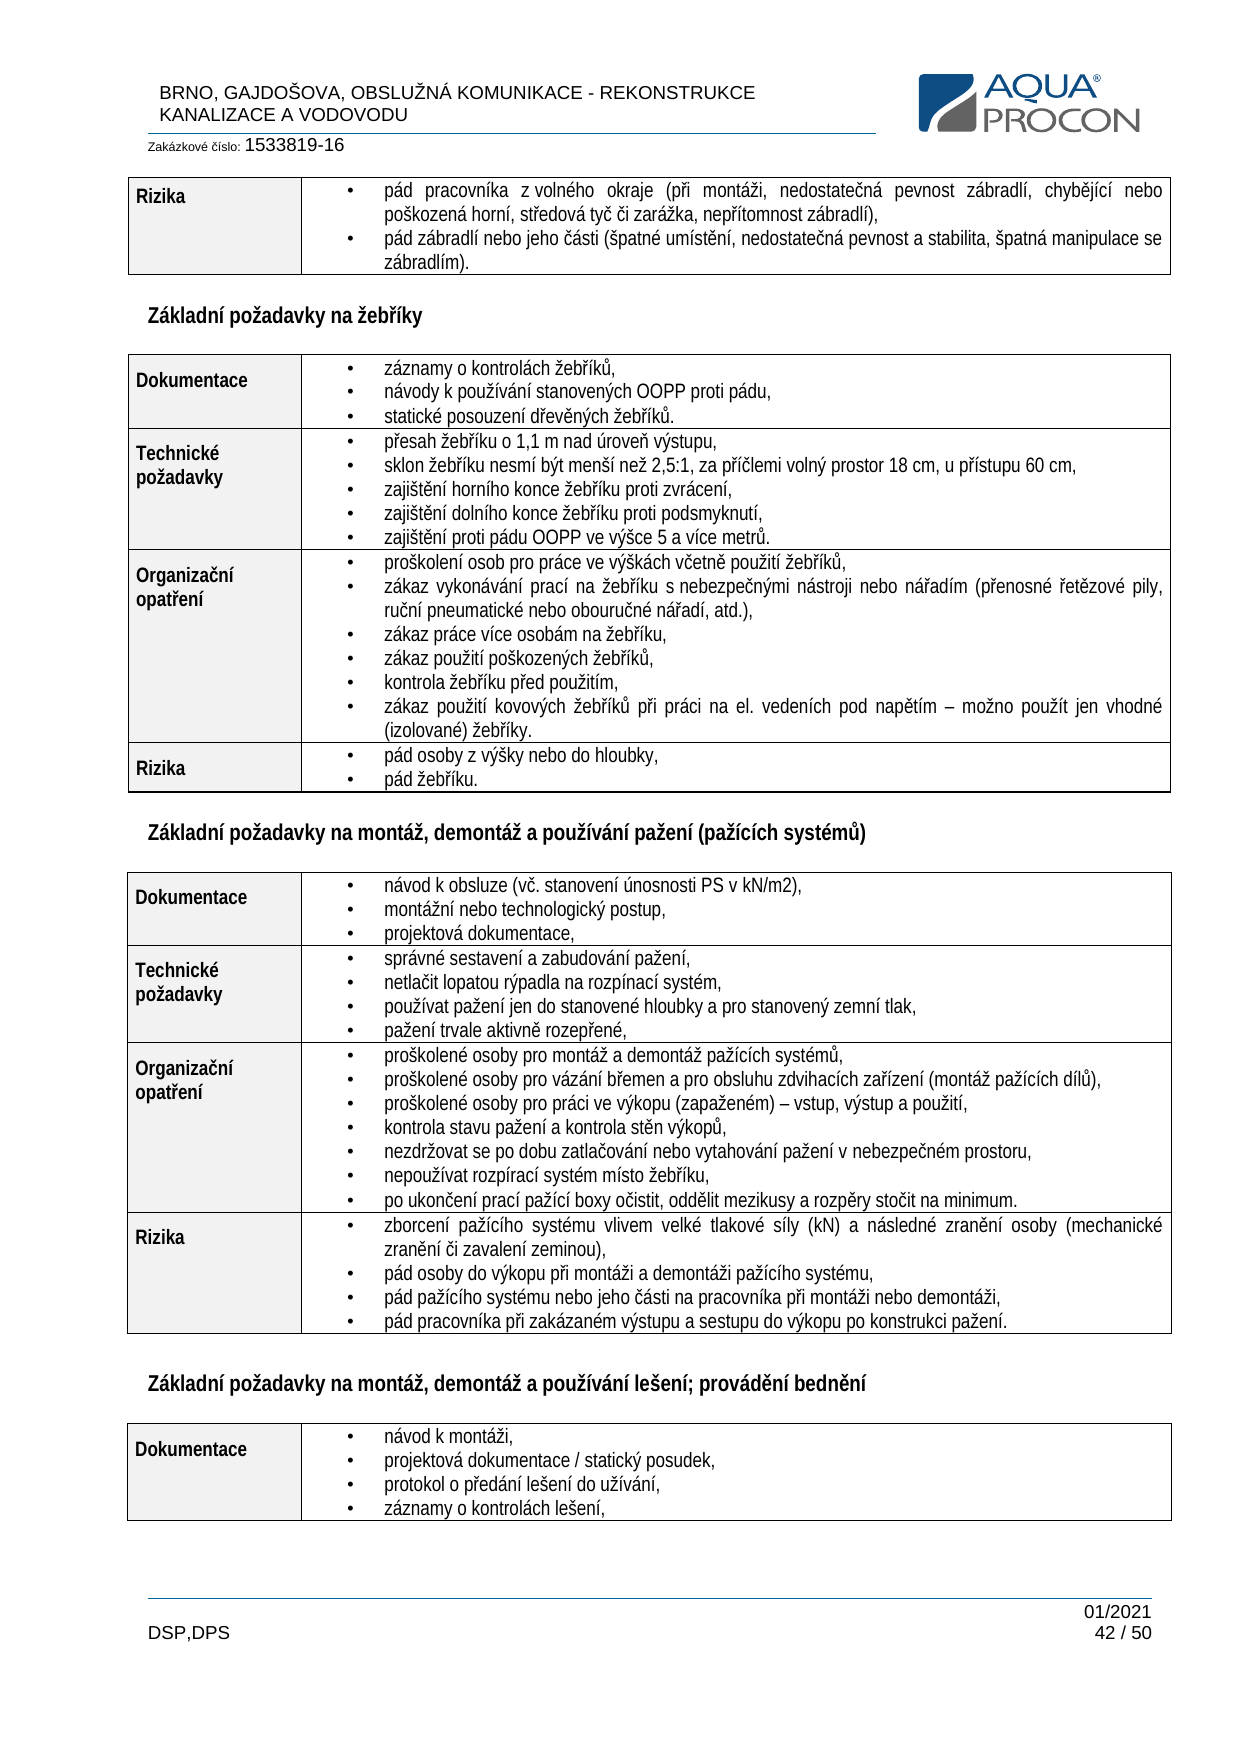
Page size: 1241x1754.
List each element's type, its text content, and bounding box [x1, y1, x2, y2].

table_cell Rizika [128, 1213, 301, 1333]
table_cell Technické požadavky [129, 429, 301, 549]
table_cell Organizační opatření [128, 1043, 301, 1212]
table_header návod k obsluze (vč. stanovení únosnosti PS v kN/m2), montážní nebo technologický postup, projektová dokumentace, [302, 873, 1171, 945]
text Základní požadavky na montáž, demontáž a používání lešení; provádění bednění [148, 1370, 1152, 1397]
table_header Dokumentace [128, 873, 301, 945]
table_cell Organizační opatření [129, 550, 301, 742]
table_cell správné sestavení a zabudování pažení, netlačit lopatou rýpadla na rozpínací systém, používat pažení jen do stanovené hloubky a pro stanovený zemní tlak, pažení trvale aktivně rozepřené, [302, 946, 1171, 1042]
table_cell Technické požadavky [128, 946, 301, 1042]
table_cell pád pracovníka z volného okraje (při montáži, nedostatečná pevnost zábradlí, chybějící nebo poškozená horní, středová tyč či zarážka, nepřítomnost zábradlí), pád zábradlí nebo jeho části (špatné umístění, nedostatečná pevnost a stabilita, špatná manipulace se zábradlím). [302, 178, 1170, 274]
table_cell proškolené osoby pro montáž a demontáž pažících systémů, proškolené osoby pro vázání břemen a pro obsluhu zdvihacích zařízení (montáž pažících dílů), proškolené osoby pro práci ve výkopu (zapaženém) – vstup, výstup a použití, kontrola stavu pažení a kontrola stěn výkopů, nezdržovat se po dobu zatlačování nebo vytahování pažení v nebezpečném prostoru, nepoužívat rozpírací systém místo žebříku, po ukončení prací pažící boxy očistit, oddělit mezikusy a rozpěry stočit na minimum. [302, 1043, 1171, 1212]
table_cell přesah žebříku o 1,1 m nad úroveň výstupu, sklon žebříku nesmí být menší než 2,5:1, za příčlemi volný prostor 18 cm, u přístupu 60 cm, zajištění horního konce žebříku proti zvrácení, zajištění dolního konce žebříku proti podsmyknutí, zajištění proti pádu OOPP ve výšce 5 a více metrů. [302, 429, 1170, 549]
text Základní požadavky na montáž, demontáž a používání pažení (pažících systémů) [148, 819, 1152, 845]
table_cell proškolení osob pro práce ve výškách včetně použití žebříků, zákaz vykonávání prací na žebříku s nebezpečnými nástroji nebo nářadím (přenosné řetězové pily, ruční pneumatické nebo obouručné nářadí, atd.), zákaz práce více osobám na žebříku, zákaz použití poškozených žebříků, kontrola žebříku před použitím, zákaz použití kovových žebříků při práci na el. vedeních pod napětím – možno použít jen vhodné (izolované) žebříky. [302, 550, 1170, 742]
table_cell Rizika [129, 743, 301, 791]
table_cell pád osoby z výšky nebo do hloubky, pád žebříku. [302, 743, 1170, 791]
table_cell Rizika [129, 178, 301, 274]
table_header Dokumentace [129, 355, 301, 428]
text Základní požadavky na žebříky [148, 302, 1152, 328]
table_header záznamy o kontrolách žebříků, návody k používání stanovených OOPP proti pádu, statické posouzení dřevěných žebříků. [302, 355, 1170, 428]
table_header návod k montáži, projektová dokumentace / statický posudek, protokol o předání lešení do užívání, záznamy o kontrolách lešení, [302, 1424, 1171, 1520]
table_cell zborcení pažícího systému vlivem velké tlakové síly (kN) a následné zranění osoby (mechanické zranění či zavalení zeminou), pád osoby do výkopu při montáži a demontáži pažícího systému, pád pažícího systému nebo jeho části na pracovníka při montáži nebo demontáži, pád pracovníka při zakázaném výstupu a sestupu do výkopu po konstrukci pažení. [302, 1213, 1171, 1333]
table_header Dokumentace [128, 1424, 301, 1520]
